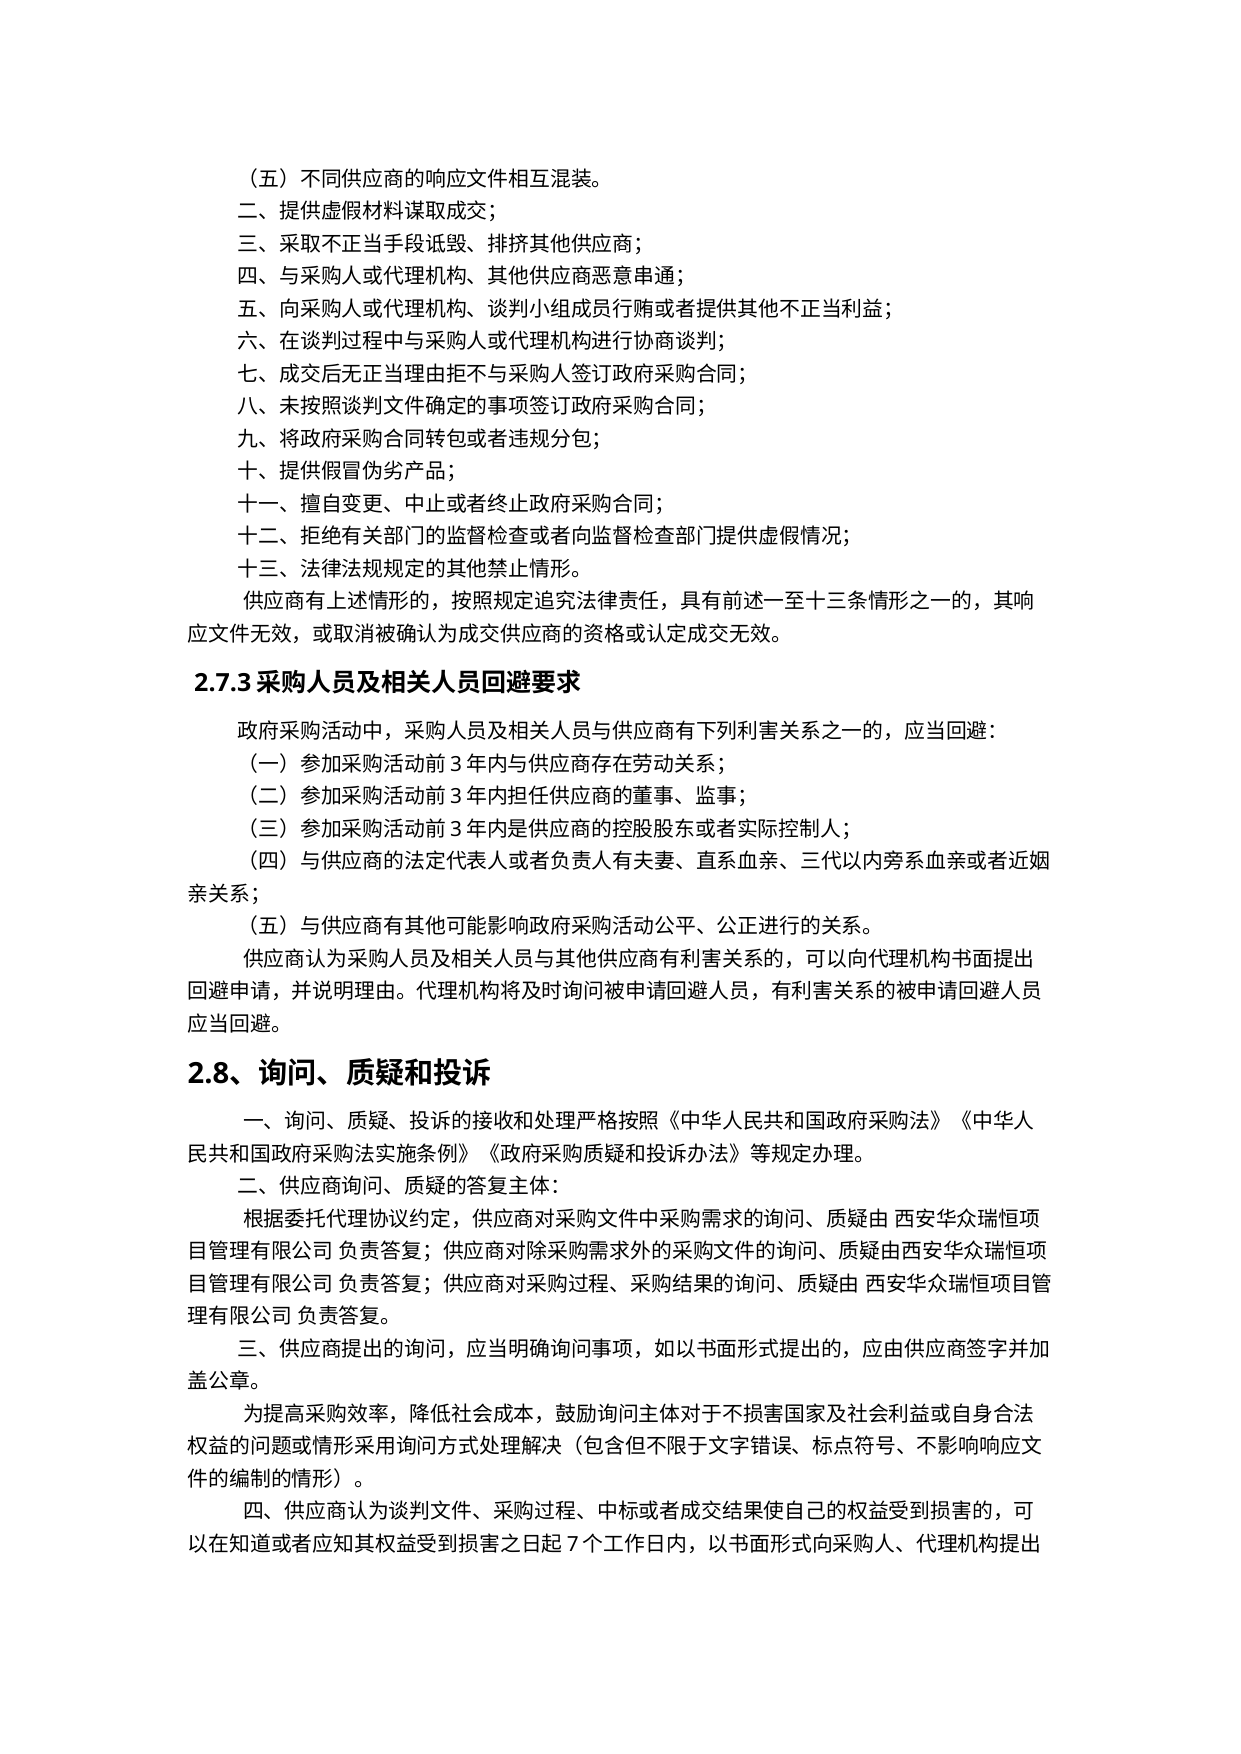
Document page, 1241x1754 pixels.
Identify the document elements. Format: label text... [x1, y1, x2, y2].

text （五）不同供应商的响应文件相互混装。 [187, 162, 1053, 194]
text （三）参加采购活动前3年内是供应商的控股股东或者实际控制人； [187, 812, 1053, 844]
text 十一、擅自变更、中止或者终止政府采购合同； [187, 487, 1053, 519]
text 六、在谈判过程中与采购人或代理机构进行协商谈判； [187, 324, 1053, 357]
text （四）与供应商的法定代表人或者负责人有夫妻、直系血亲、三代以内旁系血亲或者近姻亲关系； [187, 844, 1053, 909]
text （一）参加采购活动前3年内与供应商存在劳动关系； [187, 747, 1053, 779]
text 2.7.3采购人员及相关人员回避要求 [187, 649, 1053, 714]
text 二、提供虚假材料谋取成交； [187, 194, 1053, 227]
text 三、供应商提出的询问，应当明确询问事项，如以书面形式提出的，应由供应商签字并加盖公章。 [187, 1332, 1053, 1397]
text 一、询问、质疑、投诉的接收和处理严格按照《中华人民共和国政府采购法》《中华人民共和国政府采购法实施条例》《政府采购质疑和投诉办法》等规定办理。 [187, 1104, 1053, 1169]
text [187, 1494, 1053, 1559]
text 供应商认为采购人员及相关人员与其他供应商有利害关系的，可以向代理机构书面提出回避申请，并说明理由。代理机构将及时询问被申请回避人员，有利害关系的被申请回避人员应当回避。 [187, 942, 1053, 1039]
text 五、向采购人或代理机构、谈判小组成员行贿或者提供其他不正当利益； [187, 292, 1053, 324]
text 二、供应商询问、质疑的答复主体： [187, 1169, 1053, 1202]
text 为提高采购效率，降低社会成本，鼓励询问主体对于不损害国家及社会利益或自身合法权益的问题或情形采用询问方式处理解决（包含但不限于文字错误、标点符号、不影响响应文件的编制的情形）。 [187, 1397, 1053, 1494]
text 十、提供假冒伪劣产品； [187, 454, 1053, 487]
text 政府采购活动中，采购人员及相关人员与供应商有下列利害关系之一的，应当回避： [187, 714, 1053, 747]
text （二）参加采购活动前3年内担任供应商的董事、监事； [187, 779, 1053, 812]
text 三、采取不正当手段诋毁、排挤其他供应商； [187, 227, 1053, 259]
text 根据委托代理协议约定，供应商对采购文件中采购需求的询问、质疑由 西安华众瑞恒项目管理有限公司 负责答复；供应商对除采购需求外的采购文件的询问、质疑由西安华众瑞恒项目管理有限公司 负责答复；供应商对采购过程、采购结果的询问、质疑由 西安华众瑞恒项目管理有限公司 负责答复。 [187, 1202, 1053, 1332]
text 八、未按照谈判文件确定的事项签订政府采购合同； [187, 389, 1053, 422]
text 七、成交后无正当理由拒不与采购人签订政府采购合同； [187, 357, 1053, 389]
text 供应商有上述情形的，按照规定追究法律责任，具有前述一至十三条情形之一的，其响应文件无效，或取消被确认为成交供应商的资格或认定成交无效。 [187, 584, 1053, 649]
text 2.8、询问、质疑和投诉 [187, 1039, 1053, 1104]
text （五）与供应商有其他可能影响政府采购活动公平、公正进行的关系。 [187, 909, 1053, 942]
text 十二、拒绝有关部门的监督检查或者向监督检查部门提供虚假情况； [187, 519, 1053, 552]
text 十三、法律法规规定的其他禁止情形。 [187, 552, 1053, 584]
text 九、将政府采购合同转包或者违规分包； [187, 422, 1053, 454]
text 四、与采购人或代理机构、其他供应商恶意串通； [187, 259, 1053, 292]
